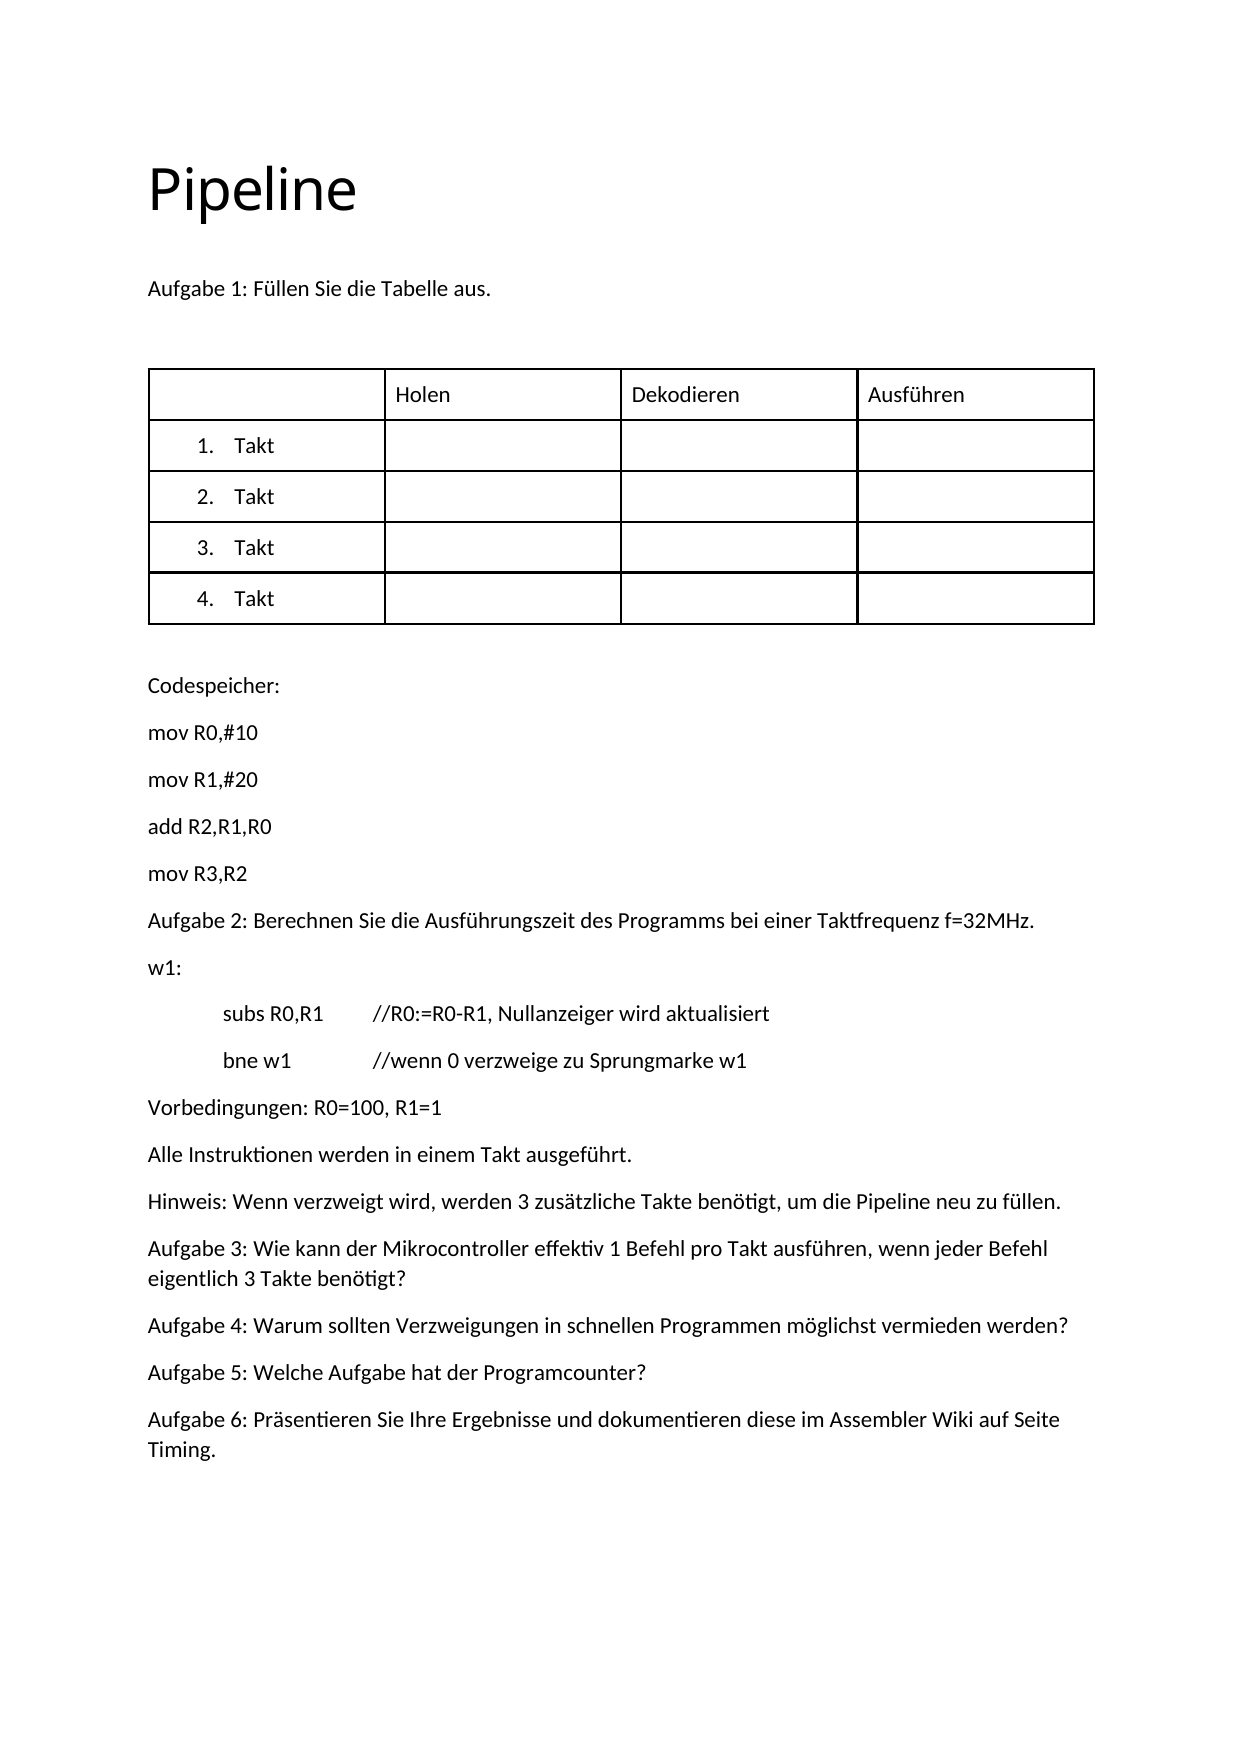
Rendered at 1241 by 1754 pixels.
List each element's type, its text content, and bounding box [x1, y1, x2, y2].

text Aufgabe 5: Welche Aufgabe hat der Programcounter? [148, 1358, 1093, 1386]
table_cell Takt [150, 472, 384, 521]
text Codespeicher: [148, 671, 1093, 699]
table_cell [386, 472, 620, 521]
table_cell [386, 523, 620, 571]
table_header Holen [386, 370, 620, 419]
text Hinweis: Wenn verzweigt wird, werden 3 zusätzliche Takte benötigt, um die Pipeline neu zu füllen. [148, 1187, 1093, 1215]
table_cell [622, 574, 856, 622]
table_cell Takt [150, 523, 384, 571]
text add R2,R1,R0 [148, 812, 1093, 840]
table_cell [859, 574, 1093, 622]
table_cell [622, 523, 856, 571]
text w1: [148, 953, 1093, 981]
table_cell [859, 421, 1093, 469]
table_cell [859, 523, 1093, 571]
table_header [150, 370, 384, 419]
table_cell [622, 472, 856, 521]
table_cell Takt [150, 421, 384, 469]
table_cell [622, 421, 856, 469]
text Aufgabe 2: Berechnen Sie die Ausführungszeit des Programms bei einer Taktfrequenz f=32MHz. [148, 906, 1093, 934]
text Aufgabe 4: Warum sollten Verzweigungen in schnellen Programmen möglichst vermieden werden? [148, 1311, 1093, 1339]
table_header Dekodieren [622, 370, 856, 419]
text mov R1,#20 [148, 765, 1093, 793]
text bne w1 //wenn 0 verzweige zu Sprungmarke w1 [148, 1046, 1093, 1074]
text Alle Instruktionen werden in einem Takt ausgeführt. [148, 1140, 1093, 1168]
text Aufgabe 6: Präsentieren Sie Ihre Ergebnisse und dokumentieren diese im Assembler Wiki auf Seite Timing. [148, 1405, 1093, 1463]
table_cell [386, 421, 620, 469]
text Aufgabe 3: Wie kann der Mikrocontroller effektiv 1 Befehl pro Takt ausführen, wenn jeder Befehl eigentlich 3 Takte benötigt? [148, 1234, 1093, 1292]
text mov R0,#10 [148, 718, 1093, 746]
title Pipeline [148, 148, 1093, 227]
table_cell [386, 574, 620, 622]
table_header Ausführen [859, 370, 1093, 419]
table_cell [859, 472, 1093, 521]
table_cell Takt [150, 574, 384, 622]
text subs R0,R1 //R0:=R0-R1, Nullanzeiger wird aktualisiert [148, 999, 1093, 1027]
text mov R3,R2 [148, 859, 1093, 887]
text Aufgabe 1: Füllen Sie die Tabelle aus. [148, 274, 1093, 302]
text Vorbedingungen: R0=100, R1=1 [148, 1093, 1093, 1121]
